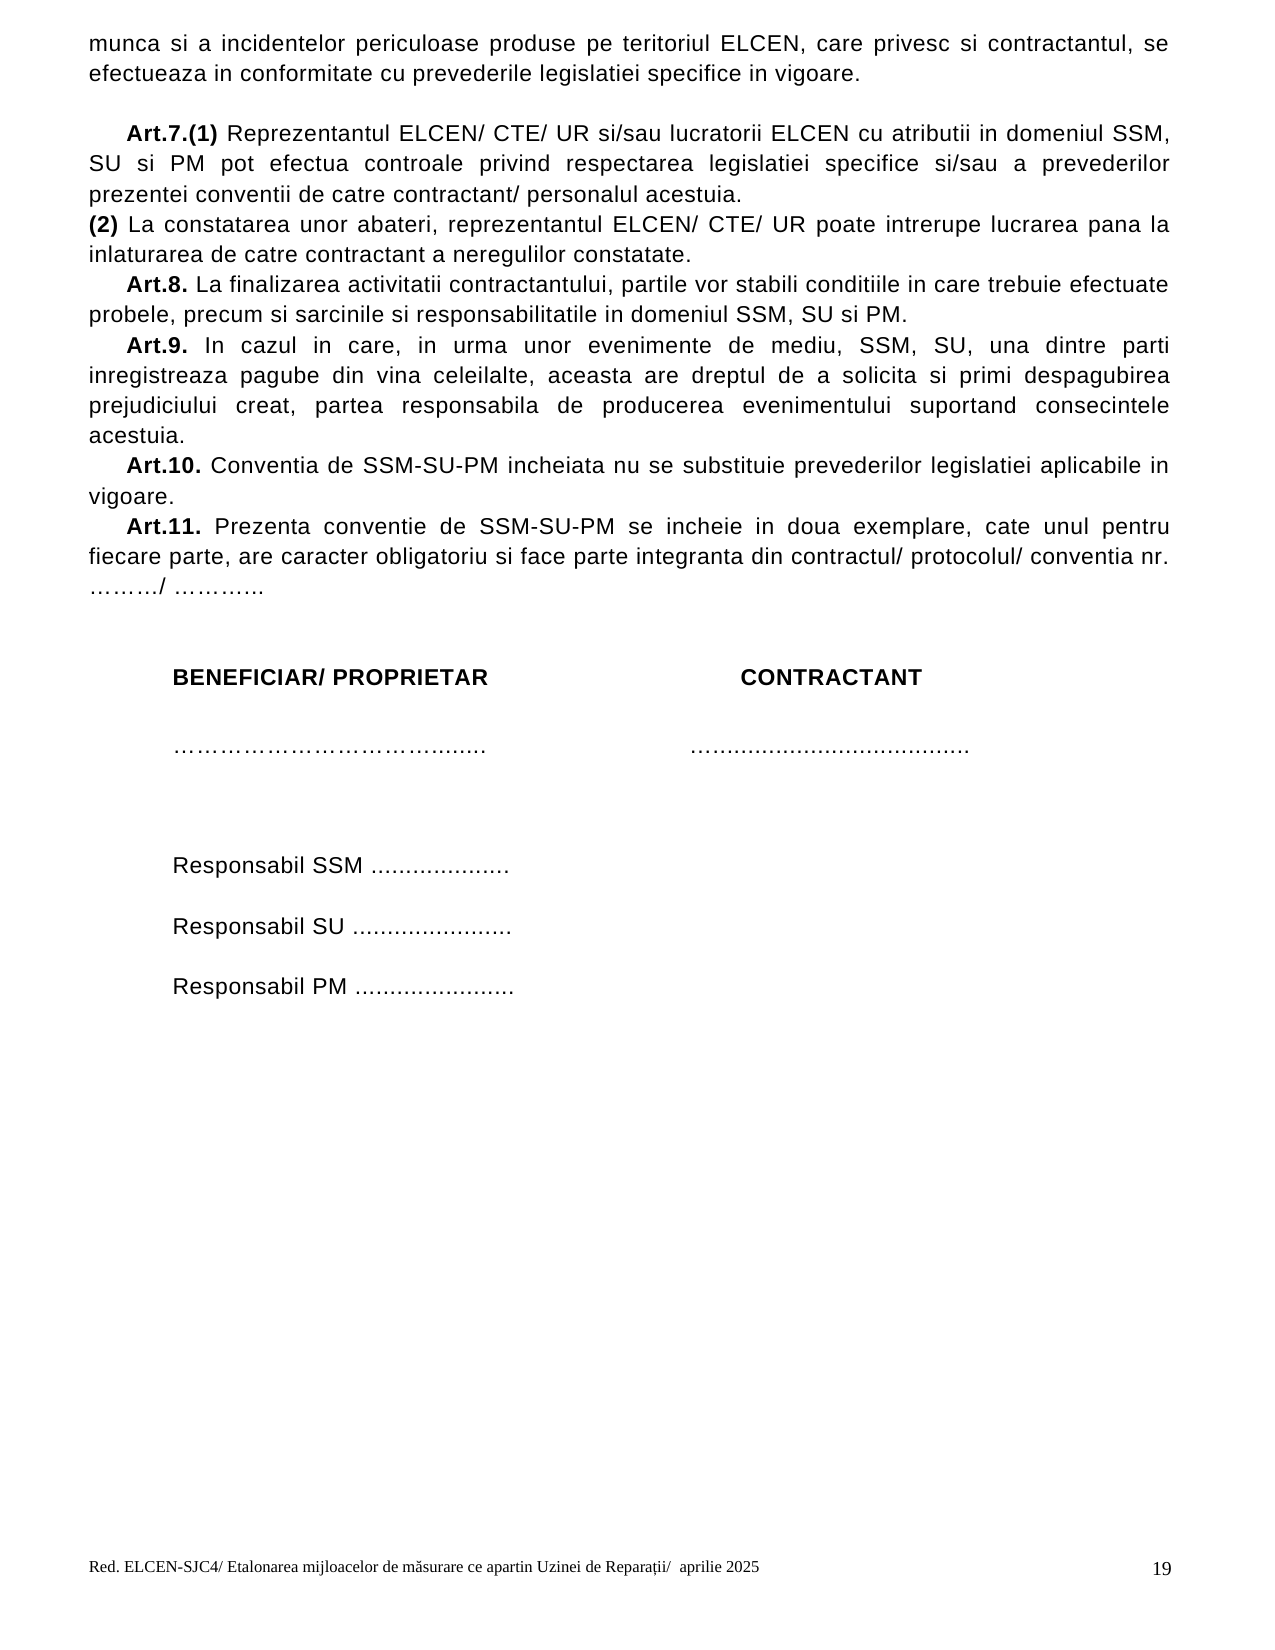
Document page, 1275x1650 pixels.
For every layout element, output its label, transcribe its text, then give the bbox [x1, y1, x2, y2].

text Responsabil SSM .................... [89, 852, 1172, 879]
text Responsabil SU ....................... [89, 913, 1172, 939]
text Responsabil PM ....................... [89, 973, 1172, 999]
text Art.8. La finalizarea activitatii contractantului, partile vor stabili conditiile in care trebuie efectuate probele, precum si sarcinile si responsabilitatile in domeniul SSM, SU si PM. [89, 271, 1172, 328]
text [89, 29, 1172, 86]
text Art.10. Conventia de SSM-SU-PM incheiata nu se substituie prevederilor legislatiei aplicabile in vigoare. [89, 452, 1172, 509]
text ……………………………........ …..................................... [89, 732, 1172, 758]
text Art.9. In cazul in care, in urma unor evenimente de mediu, SSM, SU, una dintre parti inregistreaza pagube din vina celeilalte, aceasta are dreptul de a solicita si primi despagubirea prejudiciului creat, partea responsabila de producerea evenimentului suportand consecintele acestuia. [89, 332, 1172, 449]
text Art.7.(1) Reprezentantul ELCEN/ CTE/ UR si/sau lucratorii ELCEN cu atributii in domeniul SSM, SU si PM pot efectua controale privind respectarea legislatiei specifice si/sau a prevederilor prezentei conventii de catre contractant/ personalul acestuia. [89, 120, 1172, 207]
text BENEFICIAR/ PROPRIETAR CONTRACTANT [89, 664, 1172, 690]
text (2) La constatarea unor abateri, reprezentantul ELCEN/ CTE/ UR poate intrerupe lucrarea pana la inlaturarea de catre contractant a neregulilor constatate. [89, 211, 1172, 267]
text Art.11. Prezenta conventie de SSM-SU-PM se incheie in doua exemplare, cate unul pentru fiecare parte, are caracter obligatoriu si face parte integranta din contractul/ protocolul/ conventia nr. ………/ ………... [89, 513, 1172, 600]
